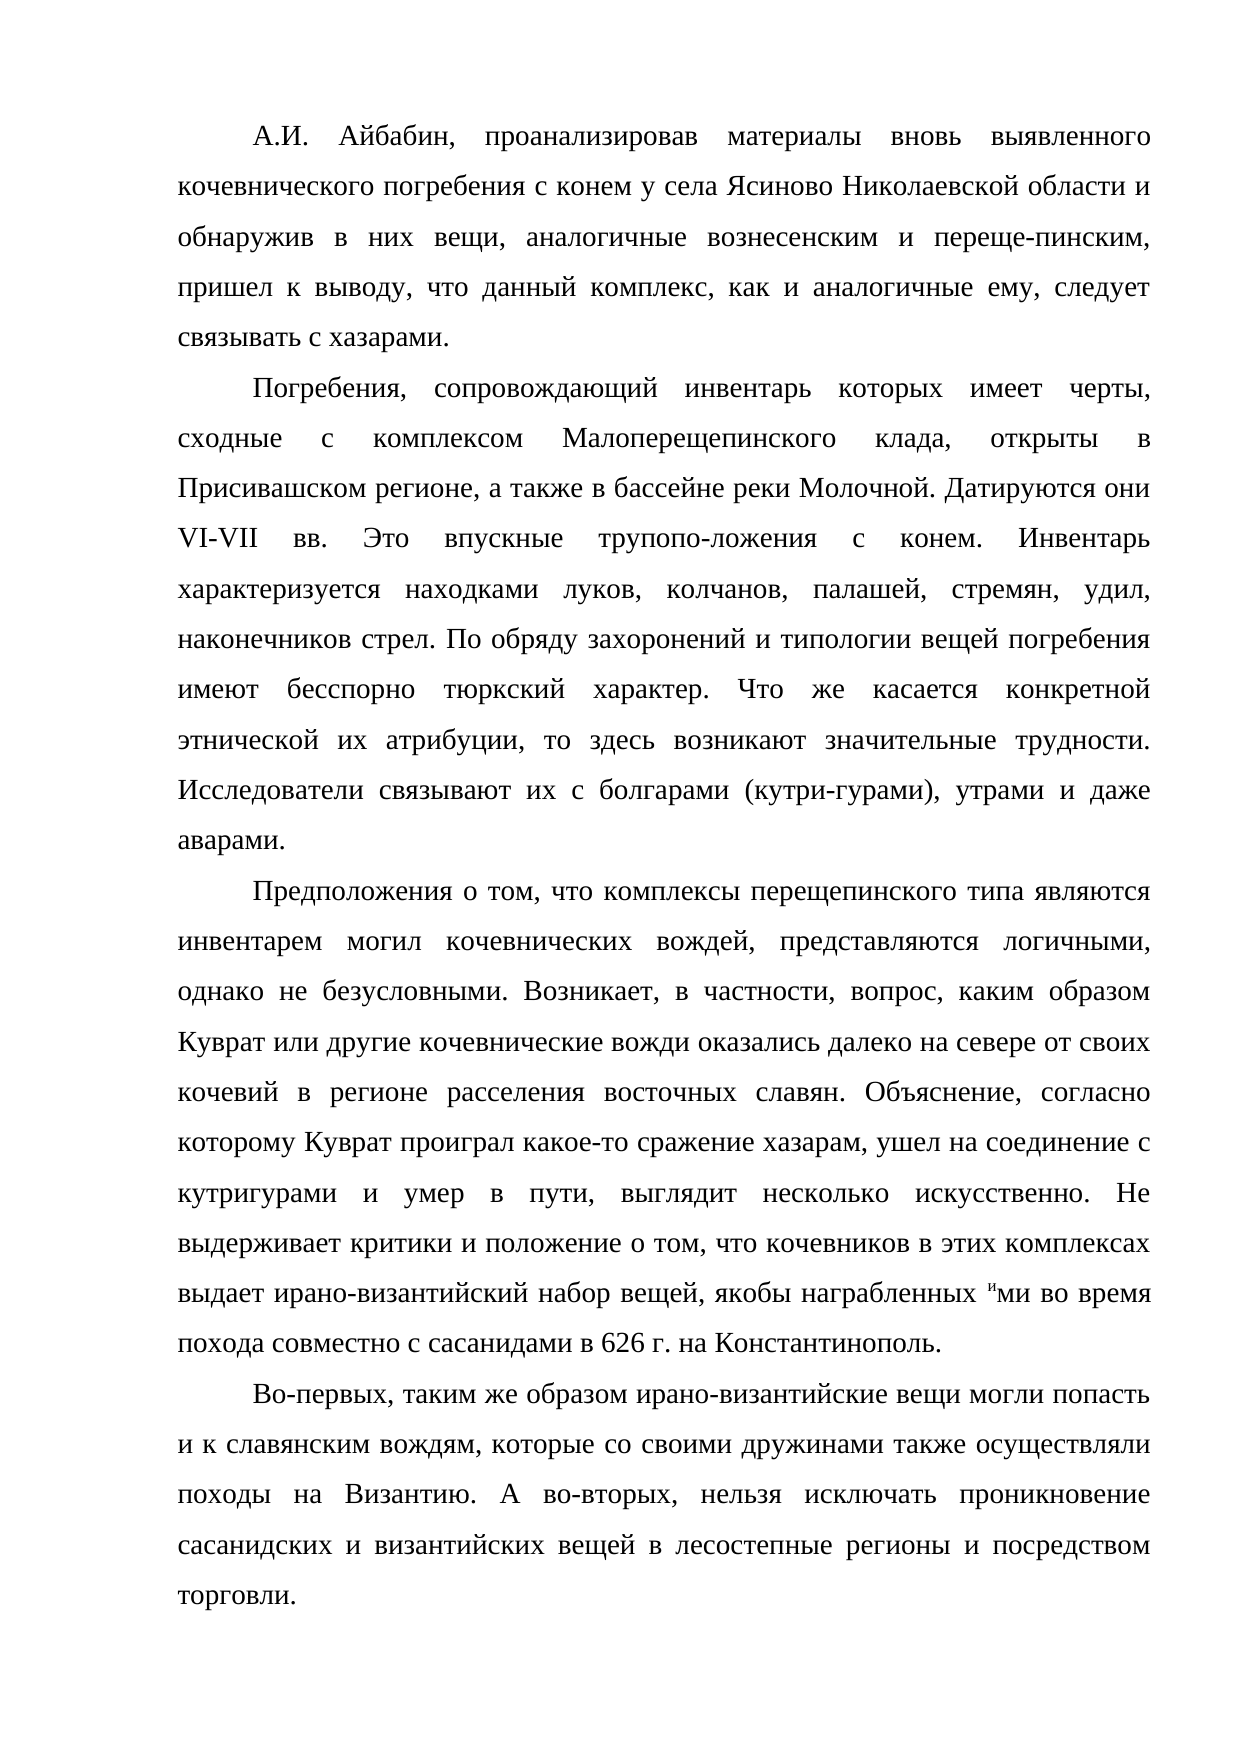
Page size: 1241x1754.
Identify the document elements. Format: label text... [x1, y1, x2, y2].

text Предположения о том, что комплексы перещепинского типа являются инвентарем могил кочевнических вождей, представляются логичными, однако не безусловными. Возникает, в частности, вопрос, каким образом Куврат или другие кочевнические вожди оказались далеко на севере от своих кочевий в регионе расселения восточных славян. Объяснение, согласно которому Куврат проиграл какое-то сражение хазарам, ушел на соединение с кутригурами и умер в пути, выглядит несколько искусственно. Не выдерживает критики и положение о том, что кочевников в этих комплексах выдает ирано-византийский набор вещей, якобы награбленных ими во время похода совместно с сасанидами в 626 г. на Константинополь. [177, 873, 1152, 1359]
text Во-первых, таким же образом ирано-византийские вещи могли попасть и к славянским вождям, которые со своими дружинами также осуществляли походы на Византию. А во-вторых, нельзя исключать проникновение сасанидских и византийских вещей в лесостепные регионы и посредством торговли. [177, 1376, 1152, 1611]
text Погребения, сопровождающий инвентарь которых имеет черты, сходные с комплексом Малоперещепинского клада, открыты в Присивашском регионе, а также в бассейне реки Молочной. Датируются они VI-VII вв. Это впускные трупопо-ложения с конем. Инвентарь характеризуется находками луков, колчанов, палашей, стремян, удил, наконечников стрел. По обряду захоронений и типологии вещей погребения имеют бесспорно тюркский характер. Что же касается конкретной этнической их атрибуции, то здесь возникают значительные трудности. Исследователи связывают их с болгарами (кутри-гурами), утрами и даже аварами. [177, 370, 1152, 856]
text А.И. Айбабин, проанализировав материалы вновь выявленного кочевнического погребения с конем у села Ясиново Николаевской области и обнаружив в них вещи, аналогичные вознесенским и переще-пинским, пришел к выводу, что данный комплекс, как и аналогичные ему, следует связывать с хазарами. [177, 118, 1152, 353]
